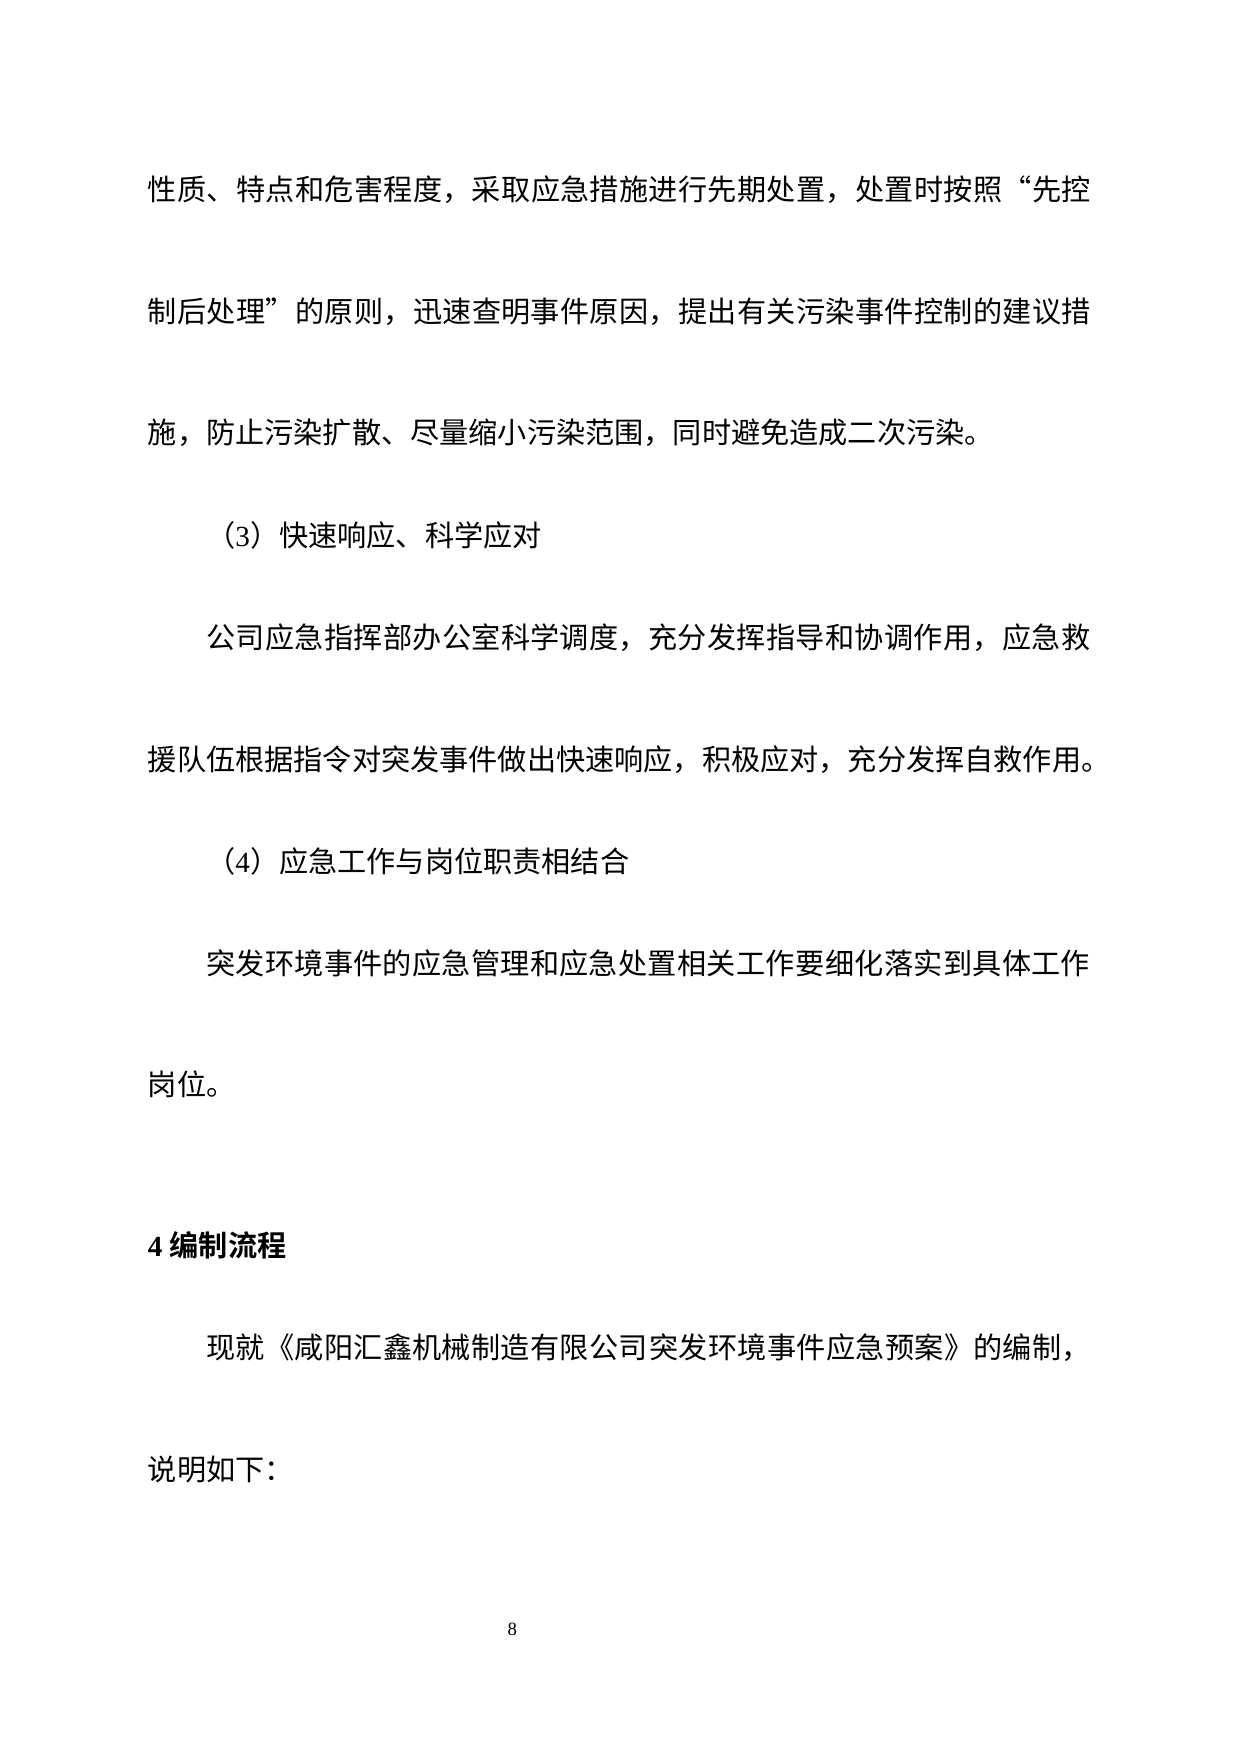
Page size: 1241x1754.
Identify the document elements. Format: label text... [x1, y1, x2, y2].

text （3）快速响应、科学应对 [148, 493, 1093, 574]
text 公司应急指挥部办公室科学调度，充分发挥指导和协调作用，应急救援队伍根据指令对突发事件做出快速响应，积极应对，充分发挥自救作用。 [148, 595, 1093, 798]
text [148, 148, 1093, 472]
subtitle 4 编制流程 [148, 1203, 1093, 1284]
text （4）应急工作与岗位职责相结合 [148, 819, 1093, 900]
text 突发环境事件的应急管理和应急处置相关工作要细化落实到具体工作岗位。 [148, 921, 1093, 1124]
text 现就《咸阳汇鑫机械制造有限公司突发环境事件应急预案》的编制，说明如下： [148, 1305, 1093, 1508]
